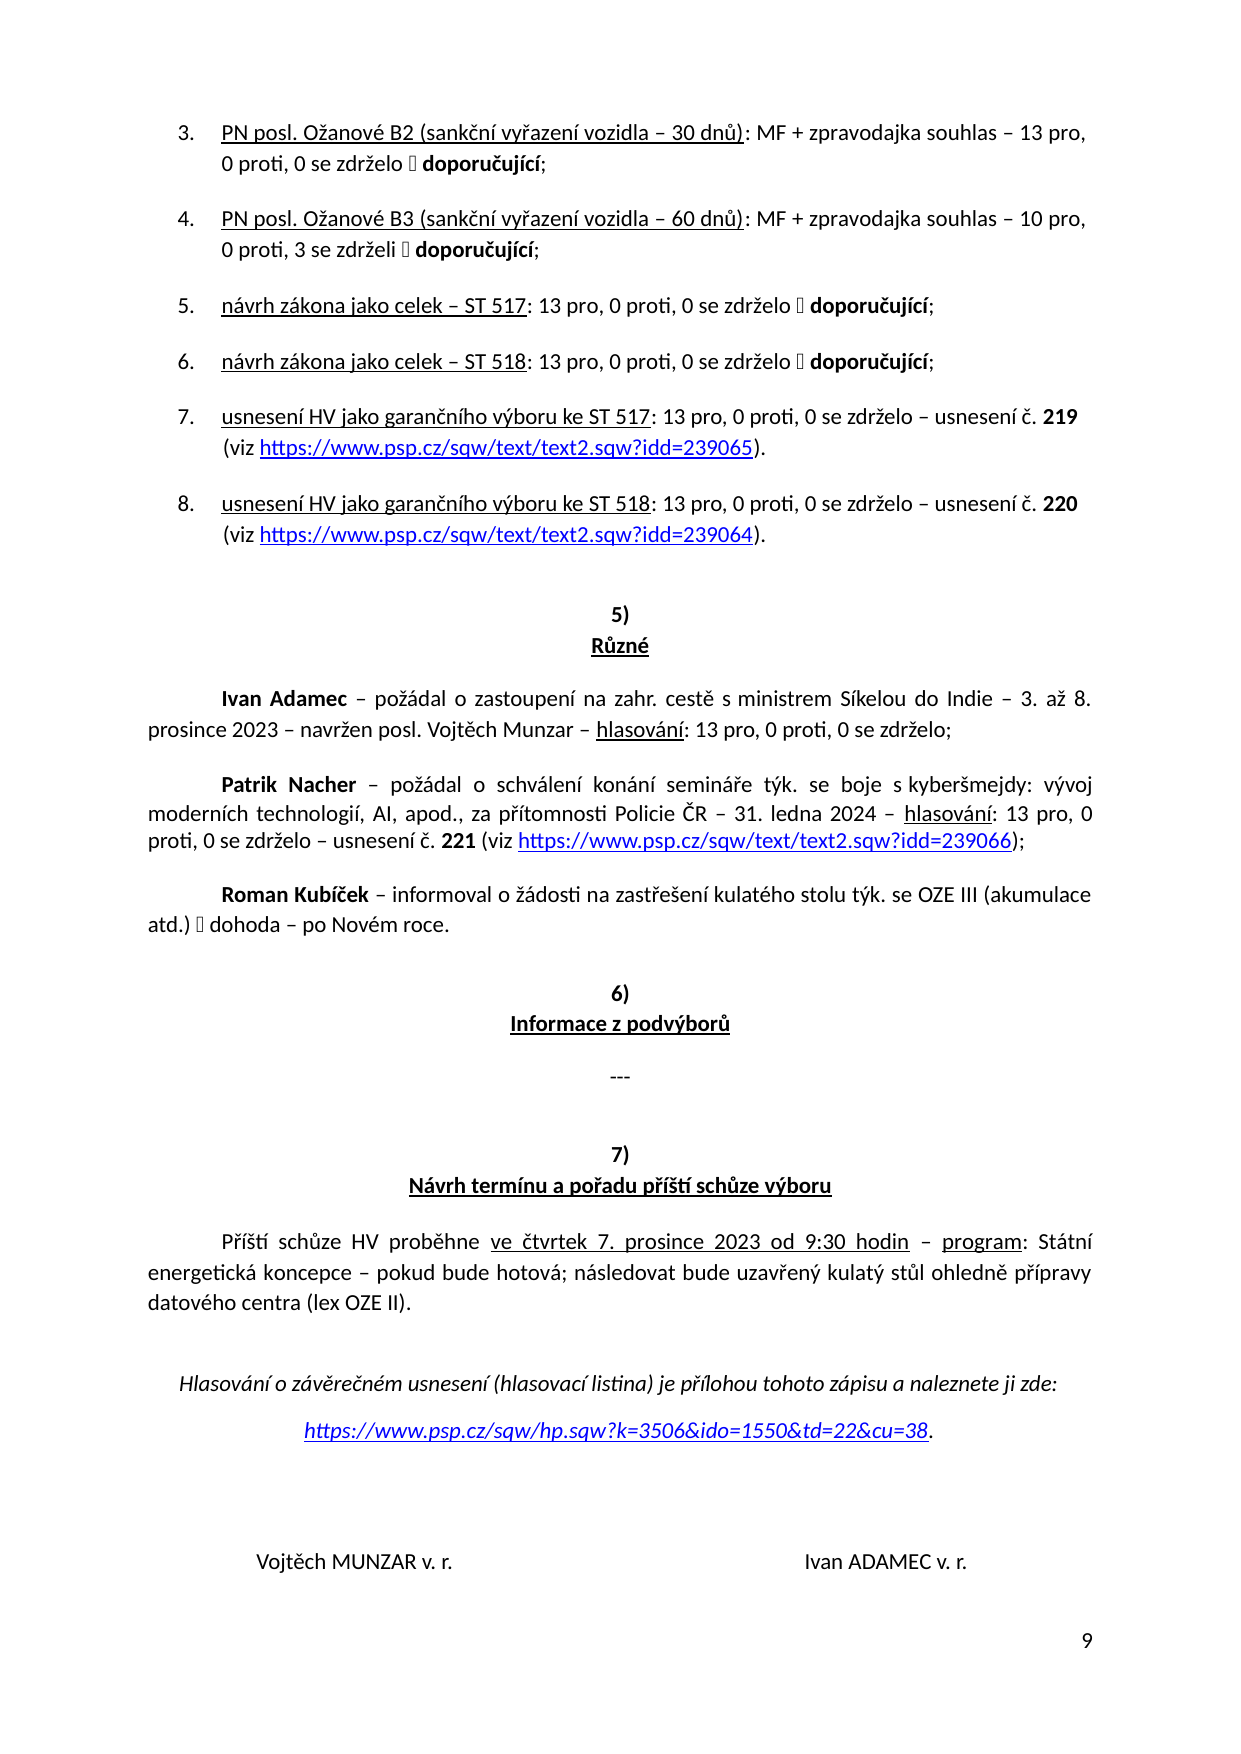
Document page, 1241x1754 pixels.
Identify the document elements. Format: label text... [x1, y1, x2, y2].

text Patrik Nacher – požádal o schválení konání semináře týk. se boje s kyberšmejdy: vývoj moderních technologií, AI, apod., za přítomnosti Policie ČR – 31. ledna 2024 – hlasování: 13 pro, 0 proti, 0 se zdrželo – usnesení č. 221 (viz https://www.psp.cz/sqw/text/text2.sqw?idd=239066); [148, 771, 1093, 855]
text 5) [148, 600, 1093, 628]
text 7) [148, 1140, 1093, 1168]
list PN posl. Ožanové B2 (sankční vyřazení vozidla – 30 dnů): MF + zpravodajka souhlas – 13 pro, 0 proti, 0 se zdrželo doporučující; [177, 118, 1093, 177]
list návrh zákona jako celek – ST 517: 13 pro, 0 proti, 0 se zdrželo doporučující; [177, 291, 1093, 319]
text Hlasování o závěrečném usnesení (hlasovací listina) je přílohou tohoto zápisu a naleznete ji zde: [148, 1369, 1093, 1397]
text Vojtěch MUNZAR v. r. Ivan ADAMEC v. r. [148, 1547, 1093, 1575]
list návrh zákona jako celek – ST 518: 13 pro, 0 proti, 0 se zdrželo doporučující; [177, 347, 1093, 375]
text --- [148, 1062, 1093, 1090]
text 6) [148, 979, 1093, 1007]
text https://www.psp.cz/sqw/hp.sqw?k=3506&ido=1550&td=22&cu=38. [148, 1416, 1093, 1444]
list usnesení HV jako garančního výboru ke ST 517: 13 pro, 0 proti, 0 se zdrželo – usnesení č. 219 [177, 402, 1093, 431]
list (viz https://www.psp.cz/sqw/text/text2.sqw?idd=239065). [223, 433, 1093, 461]
text Ivan Adamec – požádal o zastoupení na zahr. cestě s ministrem Síkelou do Indie – 3. až 8. prosince 2023 – navržen posl. Vojtěch Munzar – hlasování: 13 pro, 0 proti, 0 se zdrželo; [148, 684, 1093, 743]
list Návrh termínu a pořadu příští schůze výboru [148, 1171, 1093, 1199]
list PN posl. Ožanové B3 (sankční vyřazení vozidla – 60 dnů): MF + zpravodajka souhlas – 10 pro, 0 proti, 3 se zdrželi doporučující; [177, 204, 1093, 263]
list usnesení HV jako garančního výboru ke ST 518: 13 pro, 0 proti, 0 se zdrželo – usnesení č. 220 [177, 489, 1093, 517]
text Informace z podvýborů [148, 1009, 1093, 1037]
text Roman Kubíček – informoval o žádosti na zastřešení kulatého stolu týk. se OZE III (akumulace atd.) dohoda – po Novém roce. [148, 880, 1093, 938]
text Různé [148, 631, 1093, 659]
list (viz https://www.psp.cz/sqw/text/text2.sqw?idd=239064). [223, 520, 1093, 548]
text Příští schůze HV proběhne ve čtvrtek 7. prosince 2023 od 9:30 hodin – program: Státní energetická koncepce – pokud bude hotová; následovat bude uzavřený kulatý stůl ohledně přípravy datového centra (lex OZE II). [148, 1227, 1093, 1316]
